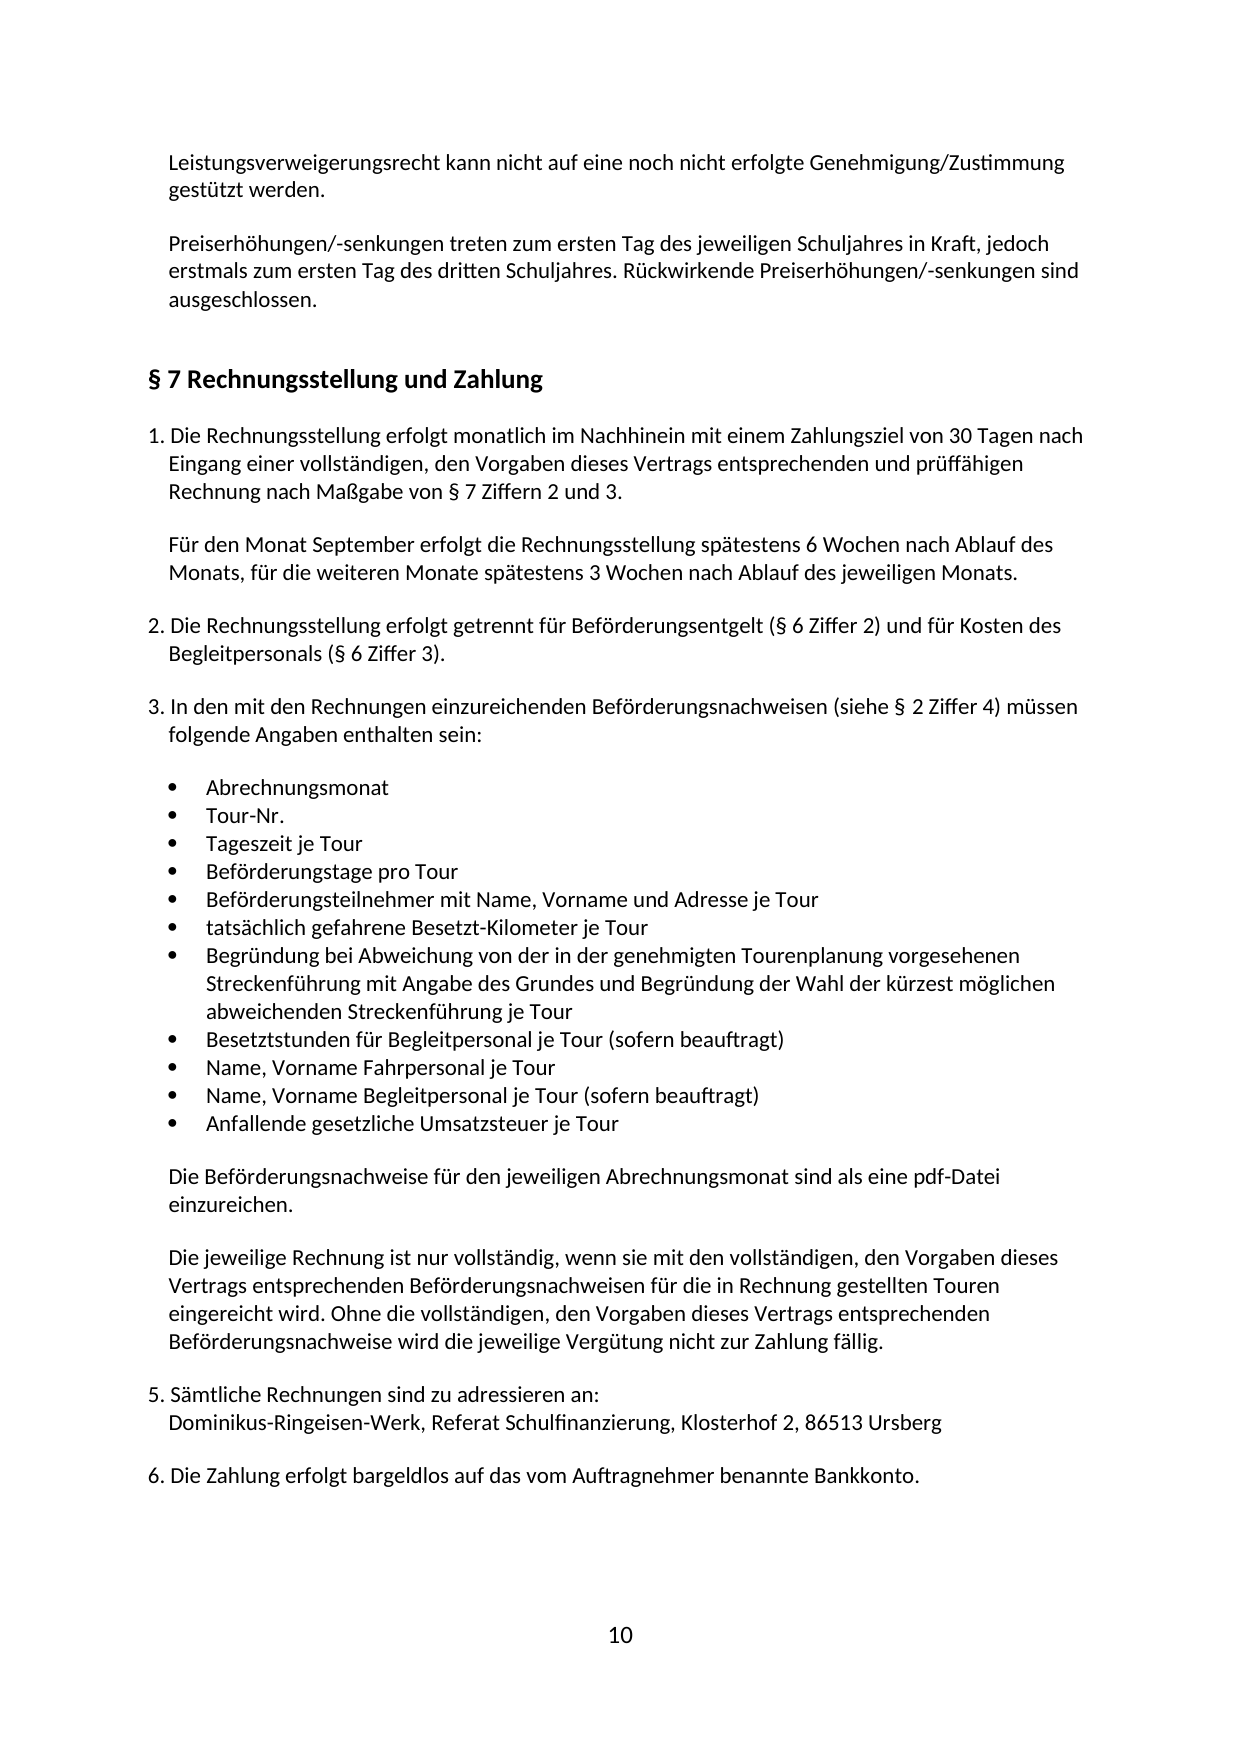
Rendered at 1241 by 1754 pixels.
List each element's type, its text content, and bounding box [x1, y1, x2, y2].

text 3. In den mit den Rechnungen einzureichenden Beförderungsnachweisen (siehe § 2 Ziffer 4) müssen folgende Angaben enthalten sein: [148, 692, 1093, 748]
list Besetztstunden für Begleitpersonal je Tour (sofern beauftragt) [168, 1025, 1093, 1053]
list Anfallende gesetzliche Umsatzsteuer je Tour [168, 1109, 1093, 1137]
list Abrechnungsmonat [168, 773, 1093, 801]
text 6. Die Zahlung erfolgt bargeldlos auf das vom Auftragnehmer benannte Bankkonto. [148, 1461, 1093, 1489]
list tatsächlich gefahrene Besetzt-Kilometer je Tour [168, 913, 1093, 941]
subtitle § 7 Rechnungsstellung und Zahlung [148, 363, 1093, 396]
text 5. Sämtliche Rechnungen sind zu adressieren an: Dominikus-Ringeisen-Werk, Referat Schulfinanzierung, Klosterhof 2, 86513 Ursberg [148, 1380, 1093, 1436]
text 1. Die Rechnungsstellung erfolgt monatlich im Nachhinein mit einem Zahlungsziel von 30 Tagen nach Eingang einer vollständigen, den Vorgaben dieses Vertrags entsprechenden und prüffähigen Rechnung nach Maßgabe von § 7 Ziffern 2 und 3. [148, 421, 1093, 505]
list Tageszeit je Tour [168, 829, 1093, 857]
text Die jeweilige Rechnung ist nur vollständig, wenn sie mit den vollständigen, den Vorgaben dieses Vertrags entsprechenden Beförderungsnachweisen für die in Rechnung gestellten Touren eingereicht wird. Ohne die vollständigen, den Vorgaben dieses Vertrags entsprechenden Beförderungsnachweise wird die jeweilige Vergütung nicht zur Zahlung fällig. [168, 1243, 1093, 1355]
text Die Beförderungsnachweise für den jeweiligen Abrechnungsmonat sind als eine pdf-Datei einzureichen. [168, 1162, 1093, 1218]
text 2. Die Rechnungsstellung erfolgt getrennt für Beförderungsentgelt (§ 6 Ziffer 2) und für Kosten des Begleitpersonals (§ 6 Ziffer 3). [148, 611, 1093, 667]
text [168, 148, 1093, 204]
list Begründung bei Abweichung von der in der genehmigten Tourenplanung vorgesehenen Streckenführung mit Angabe des Grundes und Begründung der Wahl der kürzest möglichen abweichenden Streckenführung je Tour [168, 941, 1093, 1025]
list Beförderungstage pro Tour [168, 857, 1093, 885]
list Beförderungsteilnehmer mit Name, Vorname und Adresse je Tour [168, 885, 1093, 913]
list Name, Vorname Fahrpersonal je Tour [168, 1053, 1093, 1081]
list Tour-Nr. [168, 801, 1093, 829]
text Preiserhöhungen/-senkungen treten zum ersten Tag des jeweiligen Schuljahres in Kraft, jedoch erstmals zum ersten Tag des dritten Schuljahres. Rückwirkende Preiserhöhungen/-senkungen sind ausgeschlossen. [168, 229, 1093, 313]
text Für den Monat September erfolgt die Rechnungsstellung spätestens 6 Wochen nach Ablauf des Monats, für die weiteren Monate spätestens 3 Wochen nach Ablauf des jeweiligen Monats. [168, 530, 1093, 586]
list Name, Vorname Begleitpersonal je Tour (sofern beauftragt) [168, 1081, 1093, 1109]
